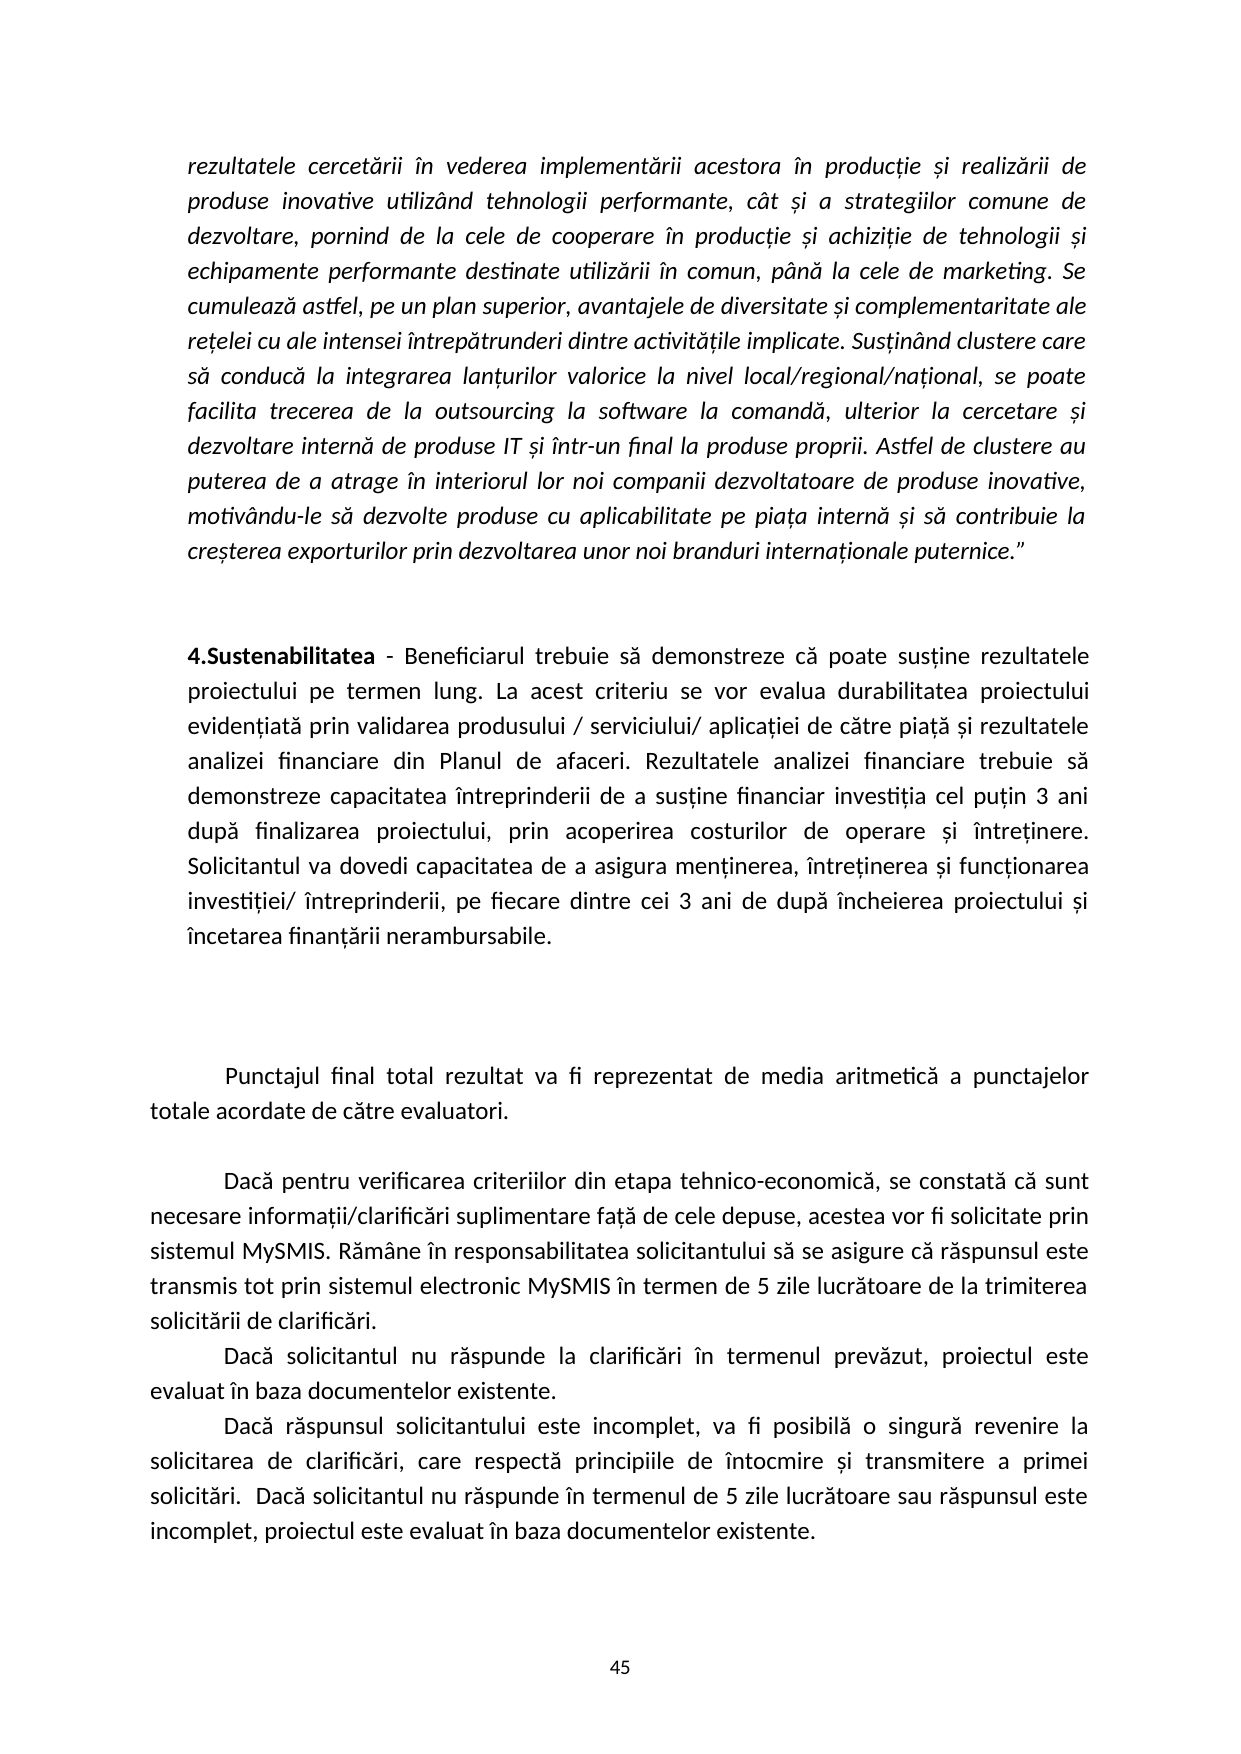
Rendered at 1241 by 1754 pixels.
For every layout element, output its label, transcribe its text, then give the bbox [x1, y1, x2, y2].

text Dacă răspunsul solicitantului este incomplet, va fi posibilă o singură revenire la solicitarea de clarificări, care respectă principiile de întocmire și transmitere a primei solicitări. Dacă solicitantul nu răspunde în termenul de 5 zile lucrătoare sau răspunsul este incomplet, proiectul este evaluat în baza documentelor existente. [150, 1410, 1090, 1546]
text Dacă pentru verificarea criteriilor din etapa tehnico-economică, se constată că sunt necesare informații/clarificări suplimentare față de cele depuse, acestea vor fi solicitate prin sistemul MySMIS. Rămâne în responsabilitatea solicitantului să se asigure că răspunsul este transmis tot prin sistemul electronic MySMIS în termen de 5 zile lucrătoare de la trimiterea solicitării de clarificări. [150, 1165, 1090, 1336]
text 4.Sustenabilitatea - Beneficiarul trebuie să demonstreze că poate susține rezultatele proiectului pe termen lung. La acest criteriu se vor evalua durabilitatea proiectului evidențiată prin validarea produsului / serviciului/ aplicației de către piață și rezultatele analizei financiare din Planul de afaceri. Rezultatele analizei financiare trebuie să demonstreze capacitatea întreprinderii de a susține financiar investiția cel puțin 3 ani după finalizarea proiectului, prin acoperirea costurilor de operare și întreținere. Solicitantul va dovedi capacitatea de a asigura menținerea, întreținerea și funcționarea investiției/ întreprinderii, pe fiecare dintre cei 3 ani de după încheierea proiectului și încetarea finanțării nerambursabile. [187, 640, 1090, 951]
text Punctajul final total rezultat va fi reprezentat de media aritmetică a punctajelor totale acordate de către evaluatori. [150, 1060, 1090, 1126]
text Dacă solicitantul nu răspunde la clarificări în termenul prevăzut, proiectul este evaluat în baza documentelor existente. [150, 1340, 1090, 1406]
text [187, 150, 1090, 566]
